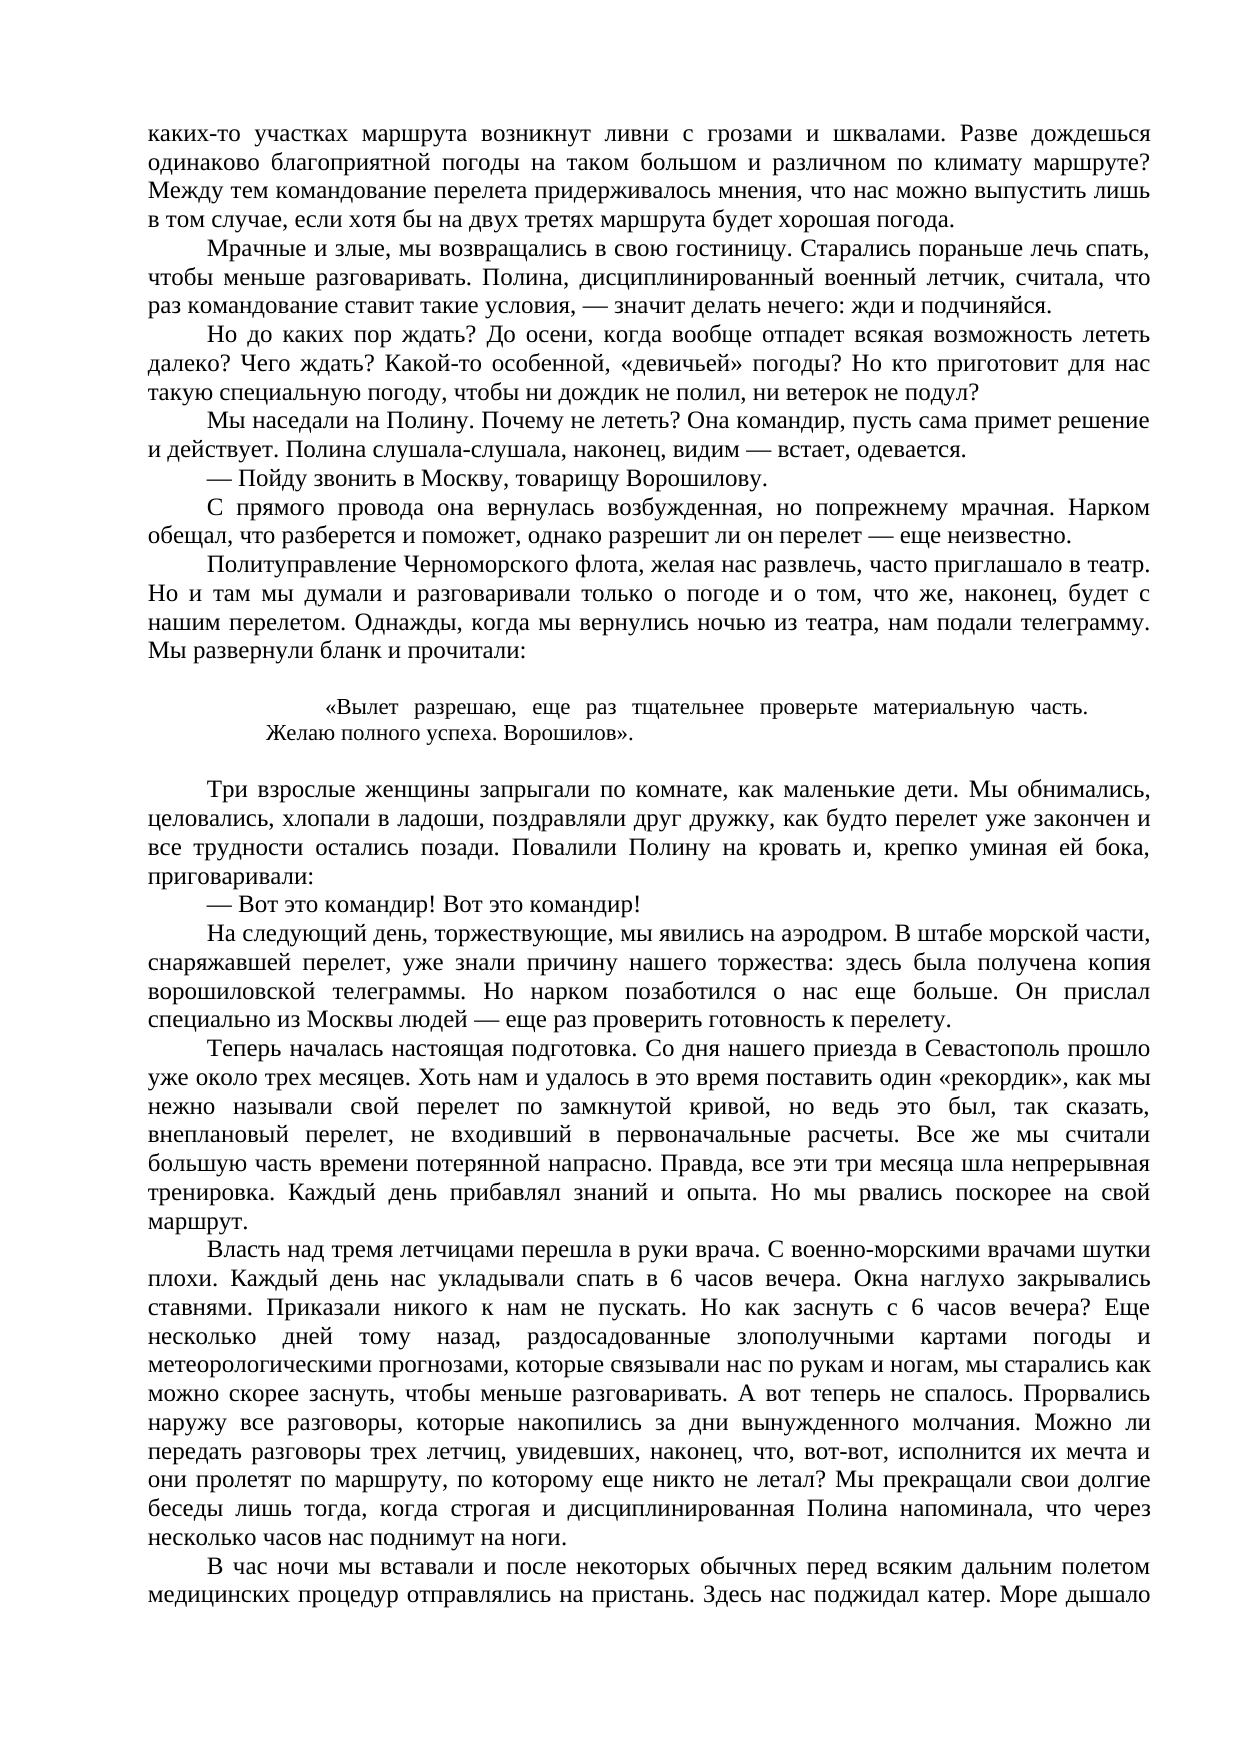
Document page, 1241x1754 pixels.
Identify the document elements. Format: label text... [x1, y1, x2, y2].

text — Пойду звонить в Москву, товарищу Ворошилову. [148, 463, 1152, 492]
text — Вот это командир! Вот это командир! [148, 889, 1152, 918]
text Политуправление Черноморского флота, желая нас развлечь, часто приглашало в театр. Но и там мы думали и разговаривали только о погоде и о том, что же, наконец, будет с нашим перелетом. Однажды, когда мы вернулись ночью из театра, нам подали телеграмму. Мы развернули бланк и прочитали: [148, 549, 1152, 664]
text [148, 118, 1152, 233]
text С прямого провода она вернулась возбужденная, но попрежнему мрачная. Нарком обещал, что разберется и поможет, однако разрешит ли он перелет — еще неизвестно. [148, 492, 1152, 549]
text Мрачные и злые, мы возвращались в свою гостиницу. Старались пораньше лечь спать, чтобы меньше разговаривать. Полина, дисциплинированный военный летчик, считала, что раз командование ставит такие условия, — значит делать нечего: жди и подчиняйся. [148, 233, 1152, 319]
text «Вылет разрешаю, еще раз тщательнее проверьте материальную часть. Желаю полного успеха. Ворошилов». [266, 693, 1089, 746]
text Три взрослые женщины запрыгали по комнате, как маленькие дети. Мы обнимались, целовались, хлопали в ладоши, поздравляли друг дружку, как будто перелет уже закончен и все трудности остались позади. Повалили Полину на кровать и, крепко уминая ей бока, приговаривали: [148, 774, 1152, 889]
text Мы наседали на Полину. Почему не лететь? Она командир, пусть сама примет решение и действует. Полина слушала-слушала, наконец, видим — встает, одевается. [148, 406, 1152, 463]
text На следующий день, торжествующие, мы явились на аэродром. В штабе морской части, снаряжавшей перелет, уже знали причину нашего торжества: здесь была получена копия ворошиловской телеграммы. Но нарком позаботился о нас еще больше. Он прислал специально из Москвы людей — еще раз проверить готовность к перелету. [148, 918, 1152, 1033]
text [148, 1551, 1152, 1608]
text Теперь началась настоящая подготовка. Со дня нашего приезда в Севастополь прошло уже около трех месяцев. Хоть нам и удалось в это время поставить один «рекордик», как мы нежно называли свой перелет по замкнутой кривой, но ведь это был, так сказать, внеплановый перелет, не входивший в первоначальные расчеты. Все же мы считали большую часть времени потерянной напрасно. Правда, все эти три месяца шла непрерывная тренировка. Каждый день прибавлял знаний и опыта. Но мы рвались поскорее на свой маршрут. [148, 1033, 1152, 1234]
text Но до каких пор ждать? До осени, когда вообще отпадет всякая возможность лететь далеко? Чего ждать? Какой-то особенной, «девичьей» погоды? Но кто приготовит для нас такую специальную погоду, чтобы ни дождик не полил, ни ветерок не подул? [148, 319, 1152, 406]
text Власть над тремя летчицами перешла в руки врача. С военно-морскими врачами шутки плохи. Каждый день нас укладывали спать в 6 часов вечера. Окна наглухо закрывались ставнями. Приказали никого к нам не пускать. Но как заснуть с 6 часов вечера? Еще несколько дней тому назад, раздосадованные злополучными картами погоды и метеорологическими прогнозами, которые связывали нас по рукам и ногам, мы старались как можно скорее заснуть, чтобы меньше разговаривать. А вот теперь не спалось. Прорвались наружу все разговоры, которые накопились за дни вынужденного молчания. Можно ли передать разговоры трех летчиц, увидевших, наконец, что, вот-вот, исполнится их мечта и они пролетят по маршруту, по которому еще никто не летал? Мы прекращали свои долгие беседы лишь тогда, когда строгая и дисциплинированная Полина напоминала, что через несколько часов нас поднимут на ноги. [148, 1234, 1152, 1551]
